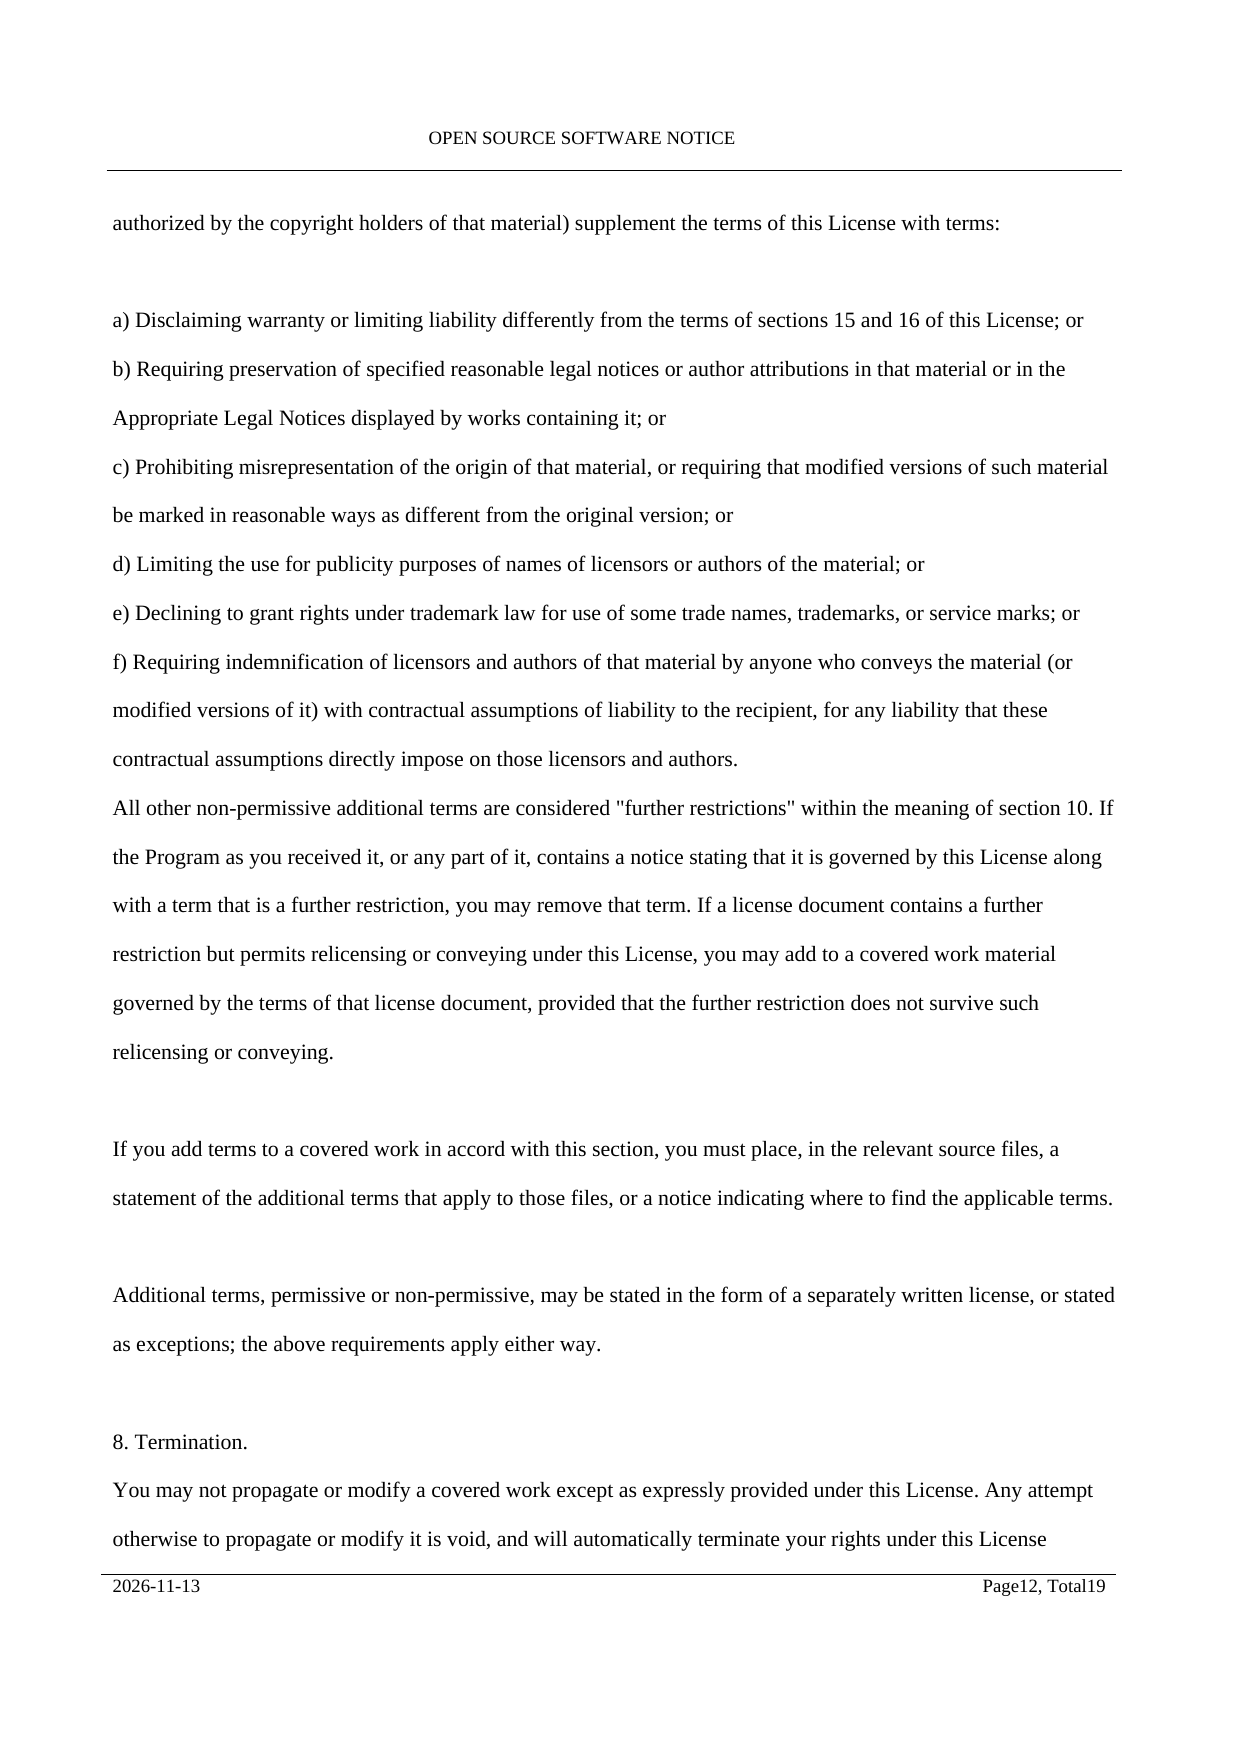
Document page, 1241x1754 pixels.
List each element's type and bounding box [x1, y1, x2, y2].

text [112, 206, 1128, 1555]
